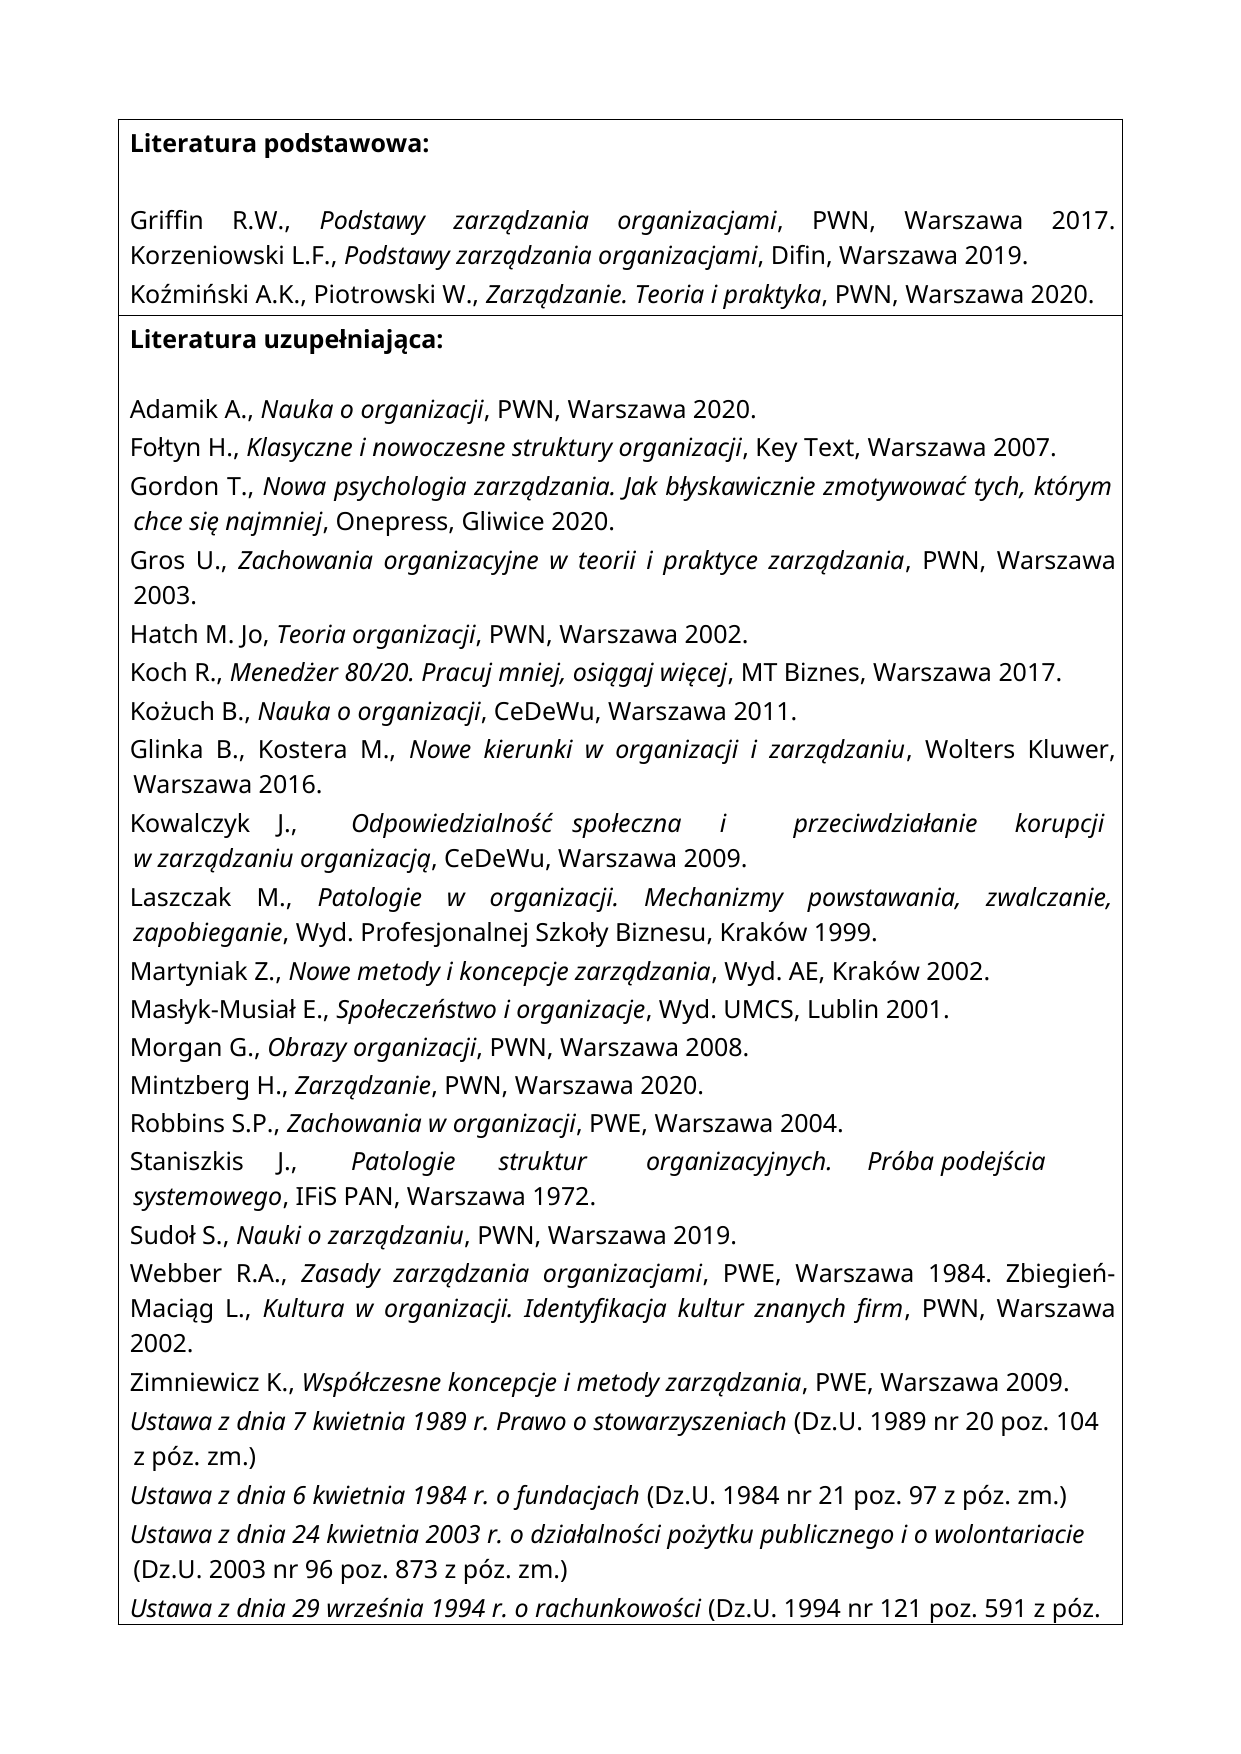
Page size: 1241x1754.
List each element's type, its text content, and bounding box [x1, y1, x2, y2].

table_header Literatura podstawowa: Griffin R.W., Podstawy zarządzania organizacjami, PWN, Warszawa 2017. Korzeniowski L.F., Podstawy zarządzania organizacjami, Difin, Warszawa 2019. Koźmiński A.K., Piotrowski W., Zarządzanie. Teoria i praktyka, PWN, Warszawa 2020. [119, 120, 1122, 315]
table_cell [119, 316, 1122, 1624]
